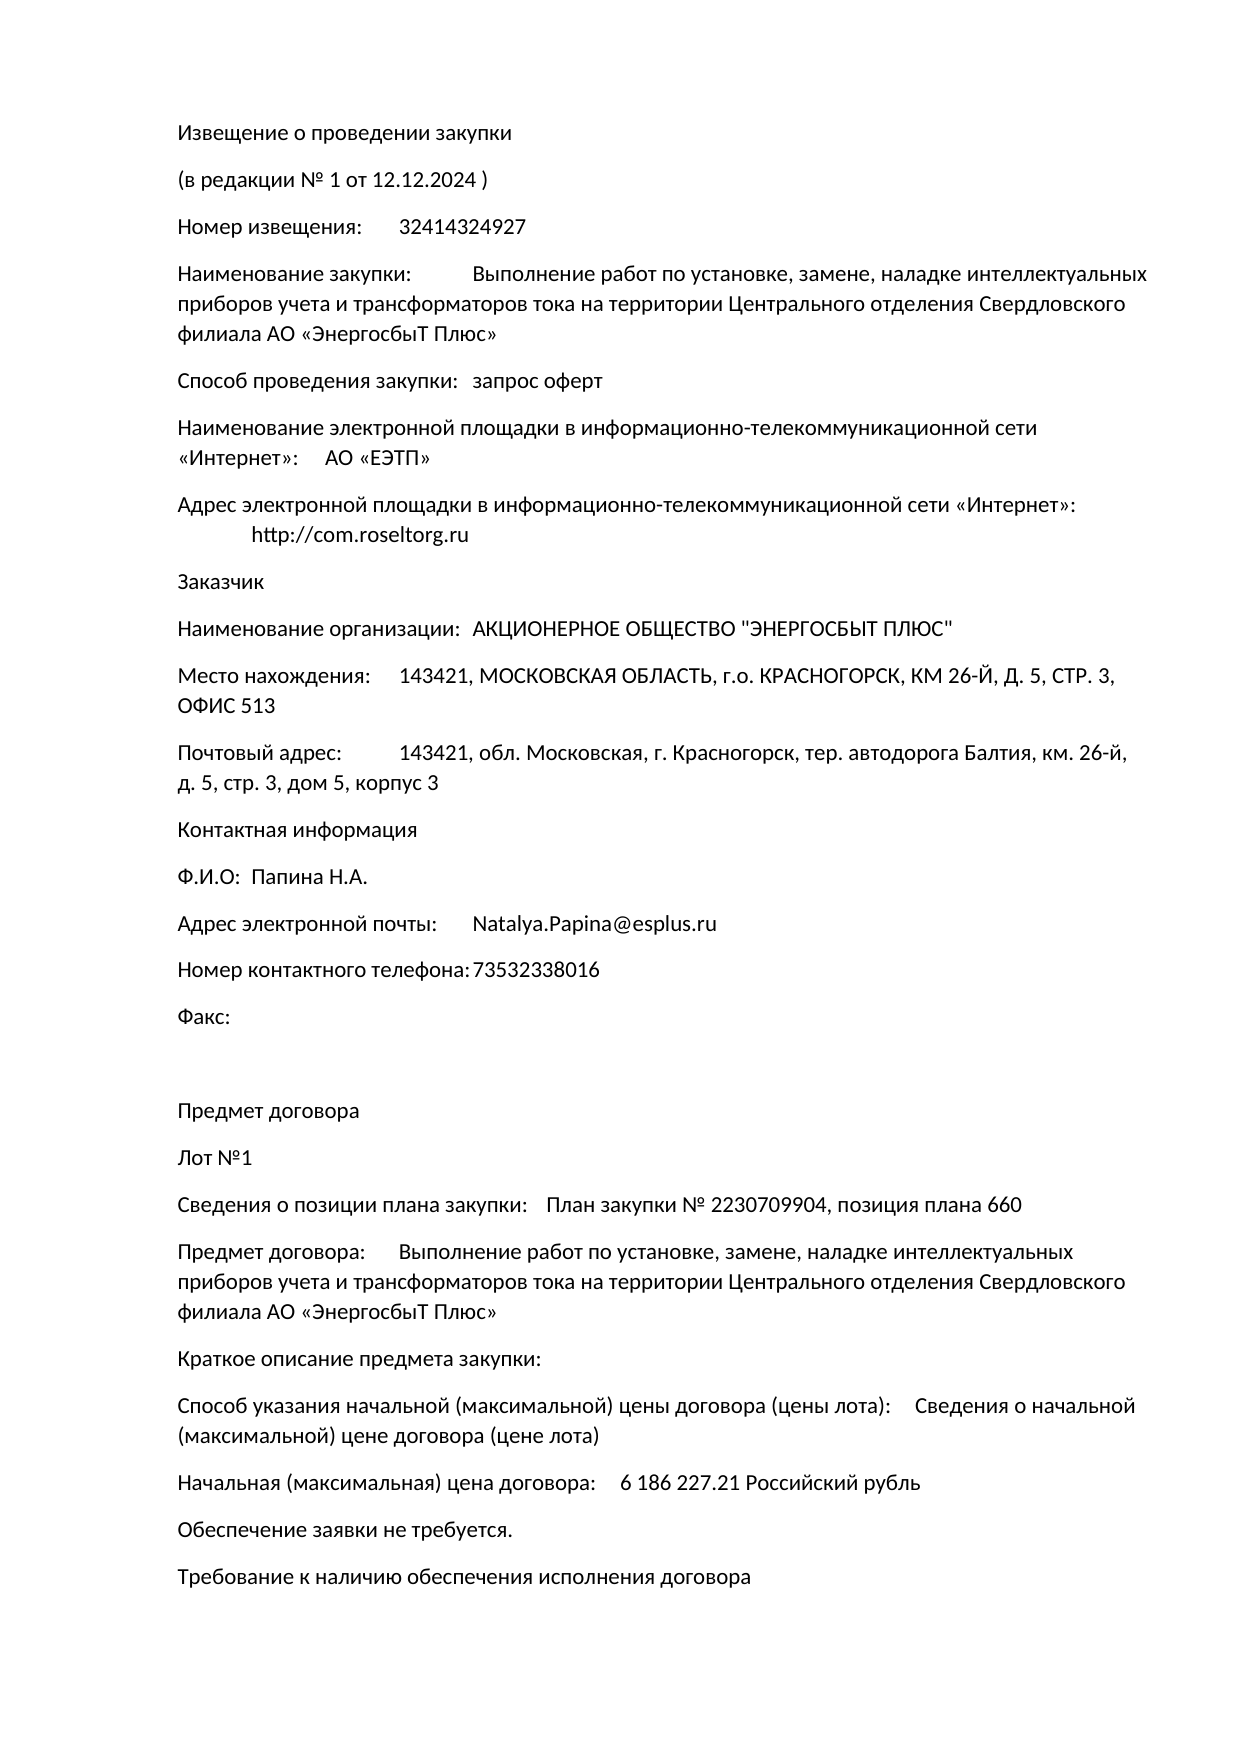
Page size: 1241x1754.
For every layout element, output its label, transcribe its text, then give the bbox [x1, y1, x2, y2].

text Предмет договора [177, 1096, 1152, 1124]
text Номер контактного телефона: 73532338016 [177, 956, 1152, 984]
text Адрес электронной почты: Natalya.Papina@esplus.ru [177, 909, 1152, 937]
text Адрес электронной площадки в информационно-телекоммуникационной сети «Интернет»: http://com.roseltorg.ru [177, 490, 1152, 548]
text Сведения о позиции плана закупки: План закупки № 2230709904, позиция плана 660 [177, 1190, 1152, 1218]
text Краткое описание предмета закупки: [177, 1344, 1152, 1372]
text Начальная (максимальная) цена договора: 6 186 227.21 Российский рубль [177, 1468, 1152, 1496]
text Наименование электронной площадки в информационно-телекоммуникационной сети «Интернет»: АО «ЕЭТП» [177, 413, 1152, 471]
text Ф.И.О: Папина Н.А. [177, 862, 1152, 890]
text Факс: [177, 1002, 1152, 1031]
text Извещение о проведении закупки [177, 118, 1152, 146]
text Наименование организации: АКЦИОНЕРНОЕ ОБЩЕСТВО "ЭНЕРГОСБЫТ ПЛЮС" [177, 614, 1152, 642]
text Лот №1 [177, 1143, 1152, 1171]
text Способ указания начальной (максимальной) цены договора (цены лота): Сведения о начальной (максимальной) цене договора (цене лота) [177, 1391, 1152, 1449]
text Предмет договора: Выполнение работ по установке, замене, наладке интеллектуальных приборов учета и трансформаторов тока на территории Центрального отделения Свердловского филиала АО «ЭнергосбыТ Плюс» [177, 1237, 1152, 1325]
text Требование к наличию обеспечения исполнения договора [177, 1562, 1152, 1590]
text Почтовый адрес: 143421, обл. Московская, г. Красногорск, тер. автодорога Балтия, км. 26-й, д. 5, стр. 3, дом 5, корпус 3 [177, 738, 1152, 796]
text Место нахождения: 143421, МОСКОВСКАЯ ОБЛАСТЬ, г.о. КРАСНОГОРСК, КМ 26-Й, Д. 5, СТР. 3, ОФИС 513 [177, 661, 1152, 719]
text Обеспечение заявки не требуется. [177, 1515, 1152, 1543]
text Наименование закупки: Выполнение работ по установке, замене, наладке интеллектуальных приборов учета и трансформаторов тока на территории Центрального отделения Свердловского филиала АО «ЭнергосбыТ Плюс» [177, 259, 1152, 347]
text Номер извещения: 32414324927 [177, 212, 1152, 240]
text Заказчик [177, 567, 1152, 595]
text Контактная информация [177, 815, 1152, 843]
text Способ проведения закупки: запрос оферт [177, 366, 1152, 394]
text (в редакции № 1 от 12.12.2024 ) [177, 165, 1152, 193]
